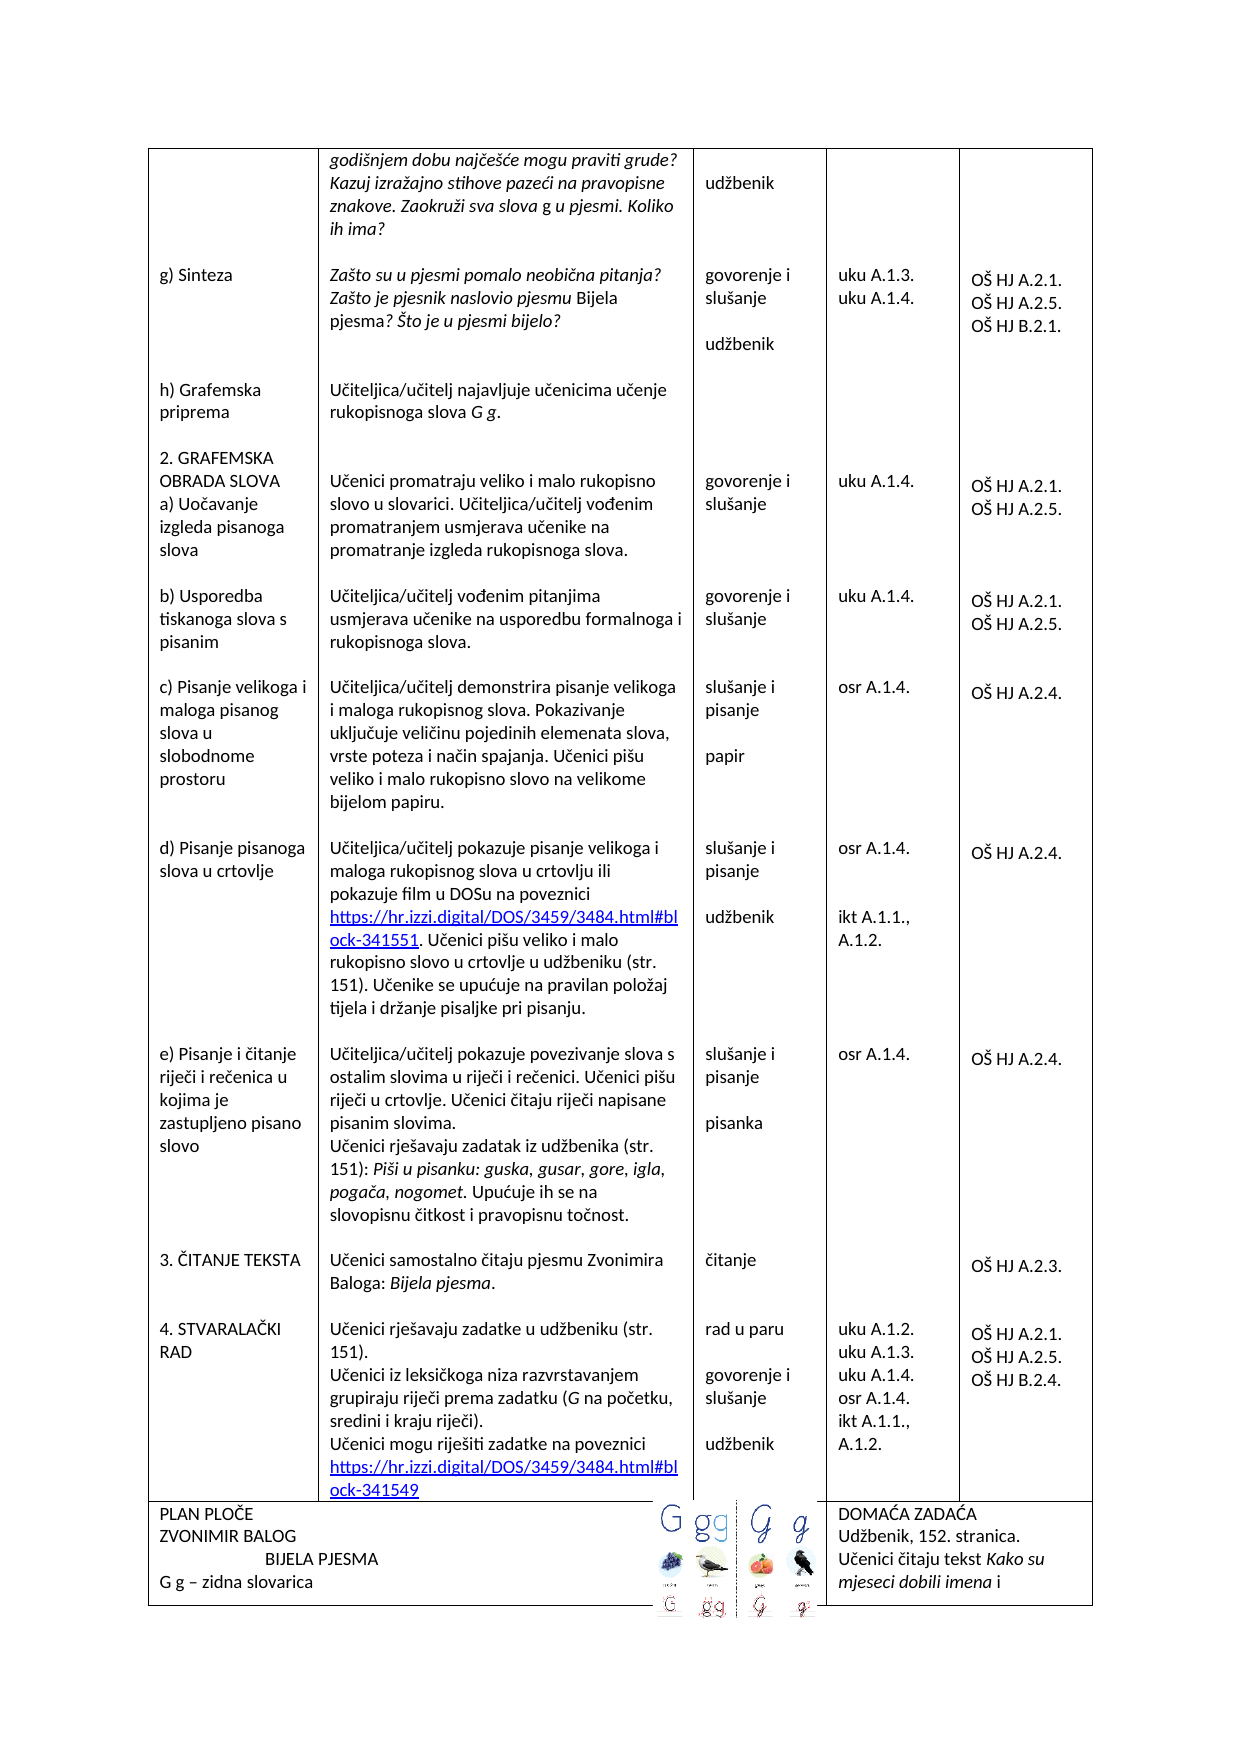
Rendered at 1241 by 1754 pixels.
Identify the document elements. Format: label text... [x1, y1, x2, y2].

picture [651, 1500, 817, 1617]
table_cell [960, 149, 1092, 1501]
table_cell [319, 149, 693, 1501]
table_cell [827, 149, 959, 1501]
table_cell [149, 149, 318, 1501]
table_cell PLAN PLOČE ZVONIMIR BALOG BIJELA PJESMA G g – zidna slovarica Što je u pjesmi bijelo? G g snijeg Goga Galeb je bijel. [149, 1502, 651, 1605]
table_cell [827, 1502, 1092, 1605]
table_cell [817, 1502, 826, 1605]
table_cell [694, 149, 826, 1501]
